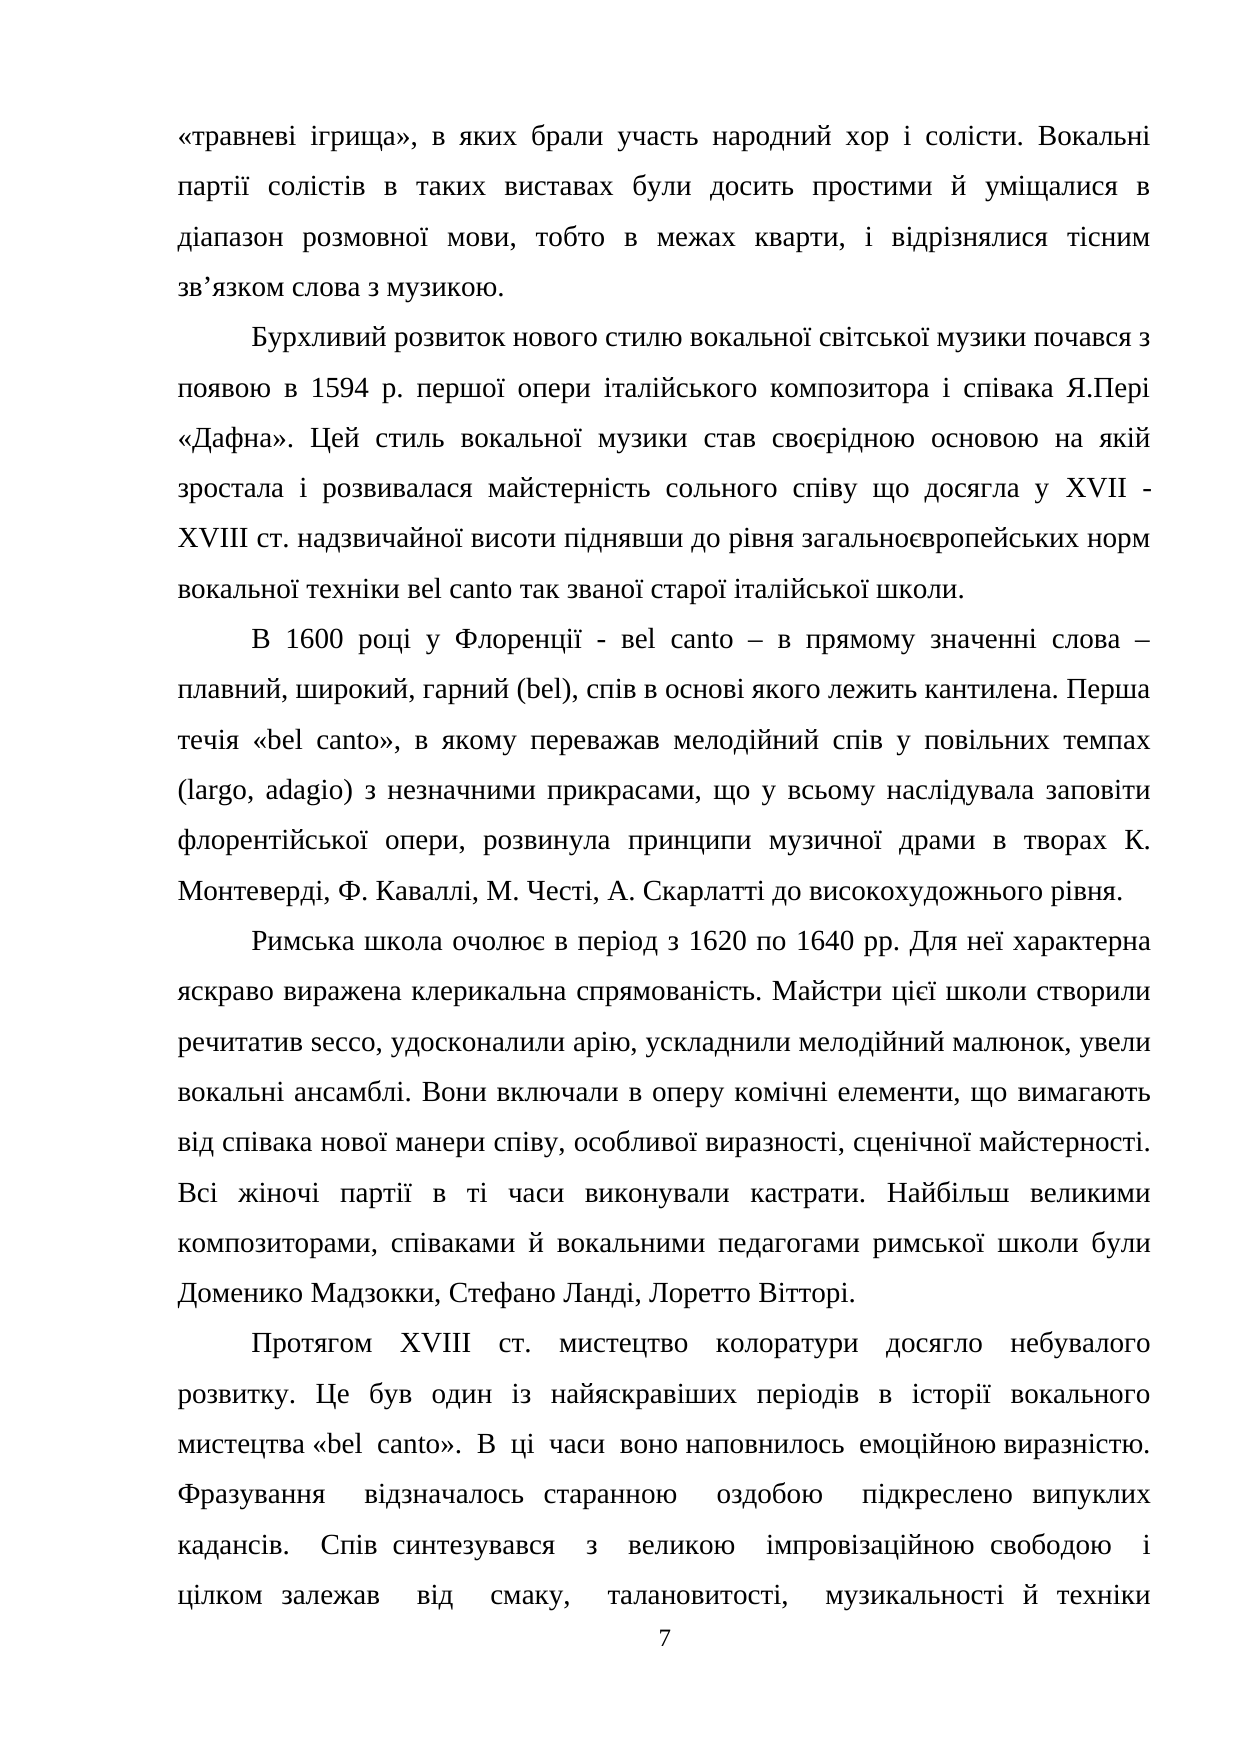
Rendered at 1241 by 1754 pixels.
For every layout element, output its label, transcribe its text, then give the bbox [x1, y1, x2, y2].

text Римська школа очолює в період з 1620 по 1640 рр. Для неї характерна яскраво виражена клерикальна спрямованість. Майстри цієї школи створили речитатив secco, удосконалили арію, ускладнили мелодійний малюнок, увели вокальні ансамблі. Вони включали в оперу комічні елементи, що вимагають від співака нової манери співу, особливої виразності, сценічної майстерності. Всі жіночі партії в ті часи виконували кастрати. Найбільш великими композиторами, співаками й вокальними педагогами римської школи були Доменико Мадзокки, Стефано Ланді, Лоретто Вітторі. [177, 923, 1152, 1309]
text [177, 1326, 1152, 1611]
text В 1600 році у Флоренції - вel canto – в прямому значенні слова – плавний, широкий, гарний (bel), спів в основі якого лежить кантилена. Перша течія «bel canto», в якому переважав мелодійний спів у повільних темпах (largo, adagio) з незначними прикрасами, що у всьому наслідувала заповіти флорентійської опери, розвинула принципи музичної драми в творах К. Монтеверді, Ф. Каваллі, М. Честі, А. Скарлатті до високохудожнього рівня. [177, 621, 1152, 906]
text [177, 118, 1152, 303]
text Бурхливий розвиток нового стилю вокальної світської музики почався з появою в 1594 р. першої опери італійського композитора і співака Я.Пері «Дафна». Цей стиль вокальної музики став своєрідною основою на якій зростала і розвивалася майстерність сольного співу що досягла у XVII - XVIII ст. надзвичайної висоти піднявши до рівня загальноєвропейських норм вокальної техніки вel canto так званої старої італійської школи. [177, 319, 1152, 604]
